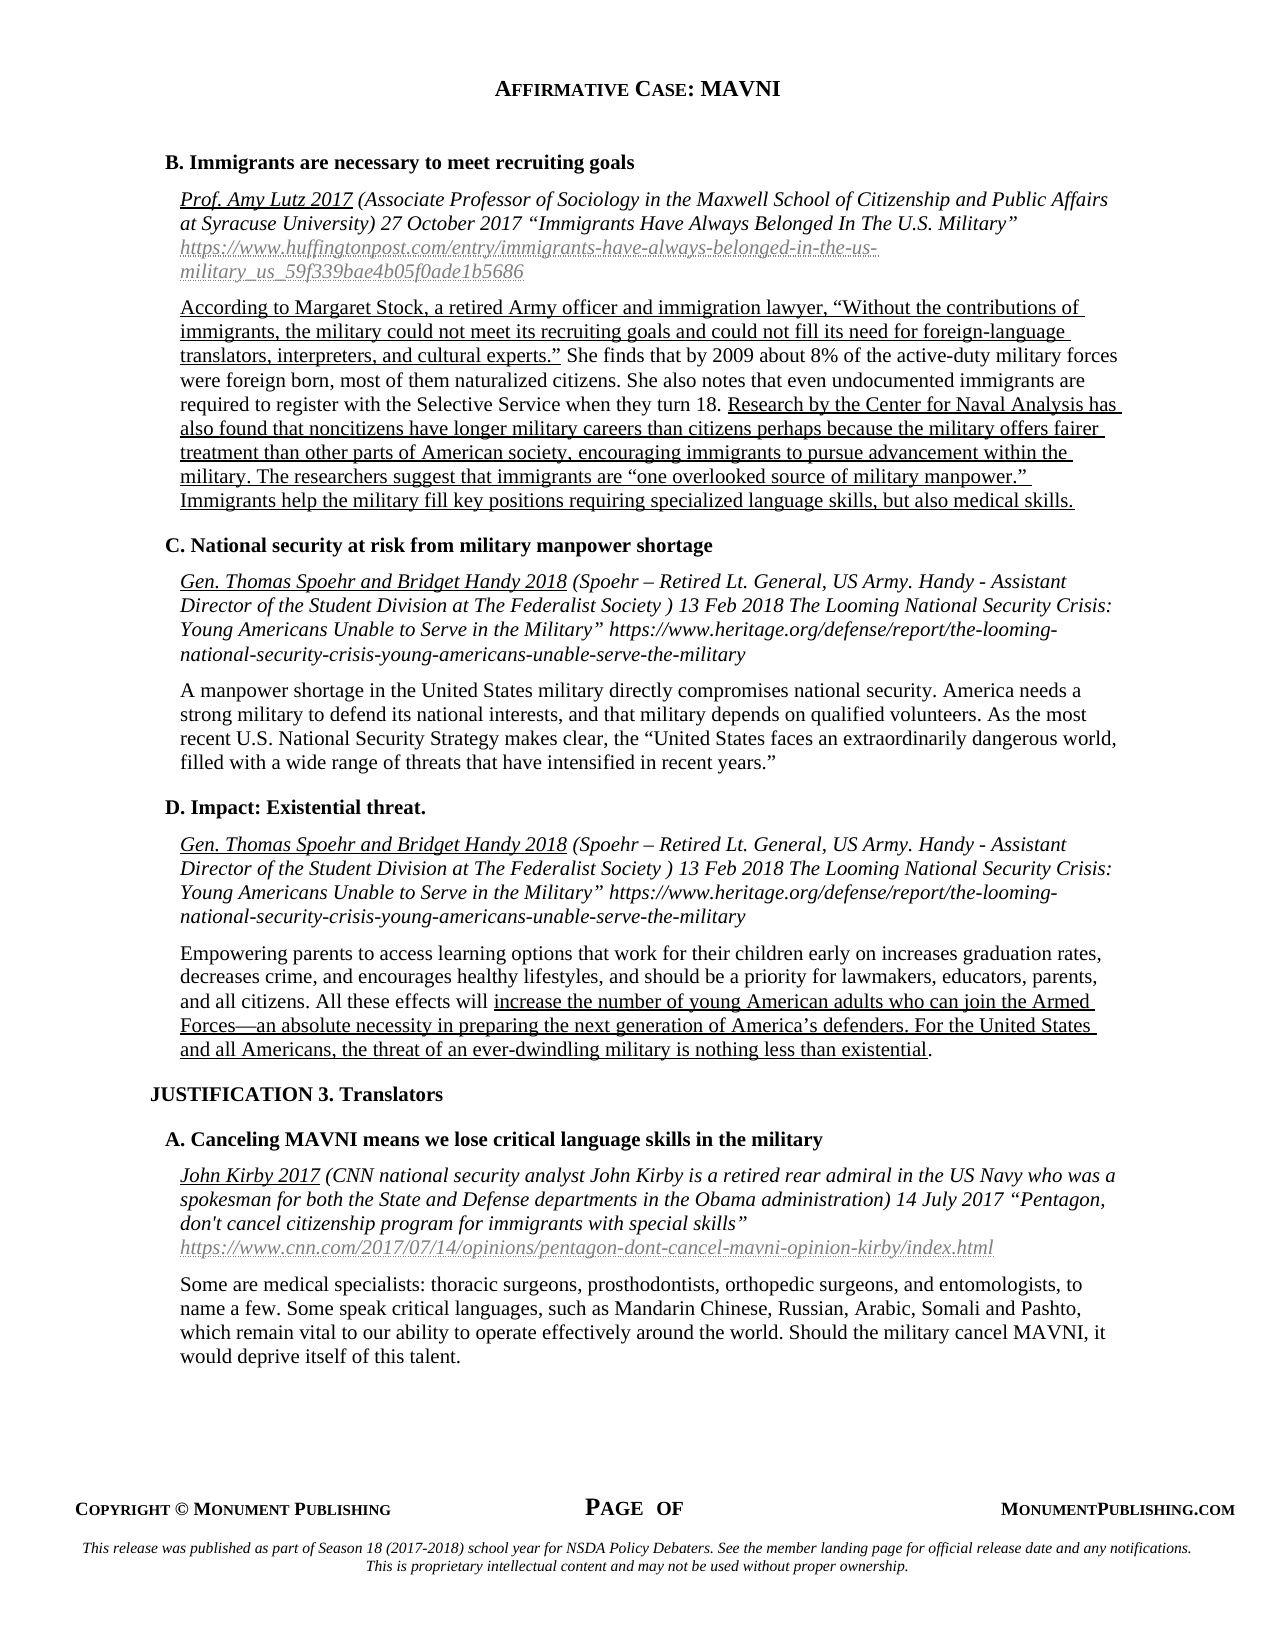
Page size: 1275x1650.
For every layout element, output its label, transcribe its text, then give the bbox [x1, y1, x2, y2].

text Gen. Thomas Spoehr and Bridget Handy 2018 (Spoehr – Retired Lt. General, US Army. Handy - Assistant Director of the Student Division at The Federalist Society ) 13 Feb 2018 The Looming National Security Crisis: Young Americans Unable to Serve in the Military” https://www.heritage.org/defense/report/the-looming-national-security-crisis-young-americans-unable-serve-the-military [180, 569, 1125, 666]
text Prof. Amy Lutz 2017 (Associate Professor of Sociology in the Maxwell School of Citizenship and Public Affairs at Syracuse University) 27 October 2017 “Immigrants Have Always Belonged In The U.S. Military” https://www.huffingtonpost.com/entry/immigrants-have-always-belonged-in-the-us-military_us_59f339bae4b05f0ade1b5686 [180, 187, 1125, 283]
text C. National security at risk from military manpower shortage [165, 533, 1125, 557]
text According to Margaret Stock, a retired Army officer and immigration lawyer, “Without the contributions of immigrants, the military could not meet its recruiting goals and could not fill its need for foreign-language translators, interpreters, and cultural experts.” She finds that by 2009 about 8% of the active-duty military forces were foreign born, most of them naturalized citizens. She also notes that even undocumented immigrants are required to register with the Selective Service when they turn 18. Research by the Center for Naval Analysis has also found that noncitizens have longer military careers than citizens perhaps because the military offers fairer treatment than other parts of American society, encouraging immigrants to pursue advancement within the military. The researchers suggest that immigrants are “one overlooked source of military manpower.” Immigrants help the military fill key positions requiring specialized language skills, but also medical skills. [180, 295, 1125, 512]
text Gen. Thomas Spoehr and Bridget Handy 2018 (Spoehr – Retired Lt. General, US Army. Handy - Assistant Director of the Student Division at The Federalist Society ) 13 Feb 2018 The Looming National Security Crisis: Young Americans Unable to Serve in the Military” https://www.heritage.org/defense/report/the-looming-national-security-crisis-young-americans-unable-serve-the-military [180, 832, 1125, 928]
text B. Immigrants are necessary to meet recruiting goals [165, 150, 1125, 174]
text Some are medical specialists: thoracic surgeons, prosthodontists, orthopedic surgeons, and entomologists, to name a few. Some speak critical languages, such as Mandarin Chinese, Russian, Arabic, Somali and Pashto, which remain vital to our ability to operate effectively around the world. Should the military cancel MAVNI, it would deprive itself of this talent. [180, 1272, 1125, 1368]
text A manpower shortage in the United States military directly compromises national security. America needs a strong military to defend its national interests, and that military depends on qualified volunteers. As the most recent U.S. National Security Strategy makes clear, the “United States faces an extraordinarily dangerous world, filled with a wide range of threats that have intensified in recent years.” [776, 678, 1125, 774]
text A. Canceling MAVNI means we lose critical language skills in the military [165, 1126, 1125, 1151]
text Empowering parents to access learning options that work for their children early on increases graduation rates, decreases crime, and encourages healthy lifestyles, and should be a priority for lawmakers, educators, parents, and all citizens. All these effects will increase the number of young American adults who can join the Armed Forces—an absolute necessity in preparing the next generation of America’s defenders. For the United States and all Americans, the threat of an ever-dwindling military is nothing less than existential. [180, 940, 1125, 1061]
text D. Impact: Existential threat. [165, 795, 1125, 819]
text John Kirby 2017 (CNN national security analyst John Kirby is a retired rear admiral in the US Navy who was a spokesman for both the State and Defense departments in the Obama administration) 14 July 2017 “Pentagon, don't cancel citizenship program for immigrants with special skills” https://www.cnn.com/2017/07/14/opinions/pentagon-dont-cancel-mavni-opinion-kirby/index.html [180, 1163, 1125, 1259]
text JUSTIFICATION 3. Translators [150, 1082, 1125, 1106]
